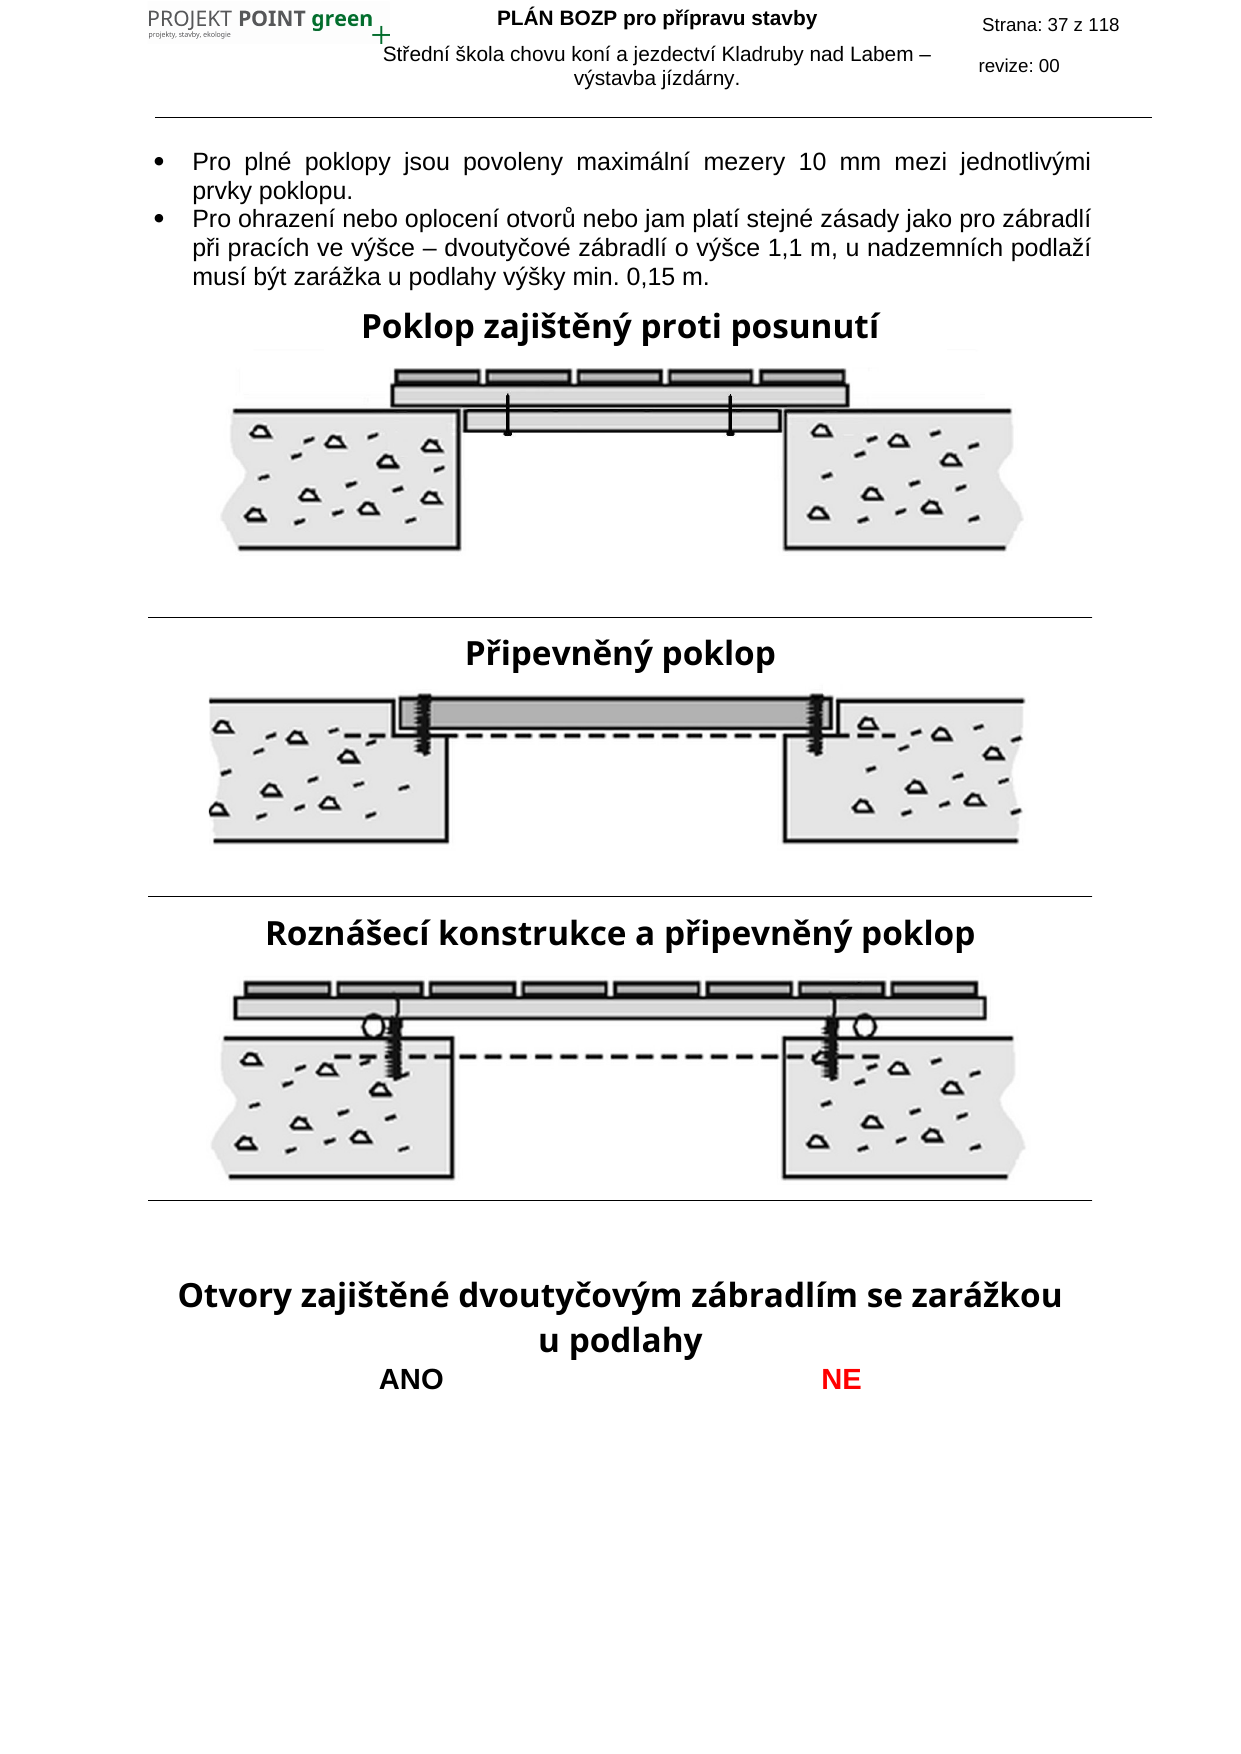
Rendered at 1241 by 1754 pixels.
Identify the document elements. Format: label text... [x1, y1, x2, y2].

picture [201, 955, 1039, 1198]
picture [211, 348, 1029, 569]
list Pro plné poklopy jsou povoleny maximální mezery 10 mm mezi jednotlivými prvky poklopu. [154, 147, 1092, 204]
text Otvory zajištěné dvoutyčovým zábradlím se zarážkou u podlahy [148, 1272, 1092, 1362]
text Připevněný poklop [148, 630, 1092, 676]
picture [147, 1, 390, 44]
text ANO NE [148, 1362, 1092, 1396]
list Pro ohrazení nebo oplocení otvorů nebo jam platí stejné zásady jako pro zábradlí při pracích ve výšce – dvoutyčové zábradlí o výšce 1,1 m, u nadzemních podlaží musí být zarážka u podlahy výšky min. 0,15 m. [154, 204, 1092, 291]
picture [208, 675, 1032, 860]
text Poklop zajištěný proti posunutí [148, 303, 1092, 349]
text Roznášecí konstrukce a připevněný poklop [148, 909, 1092, 955]
